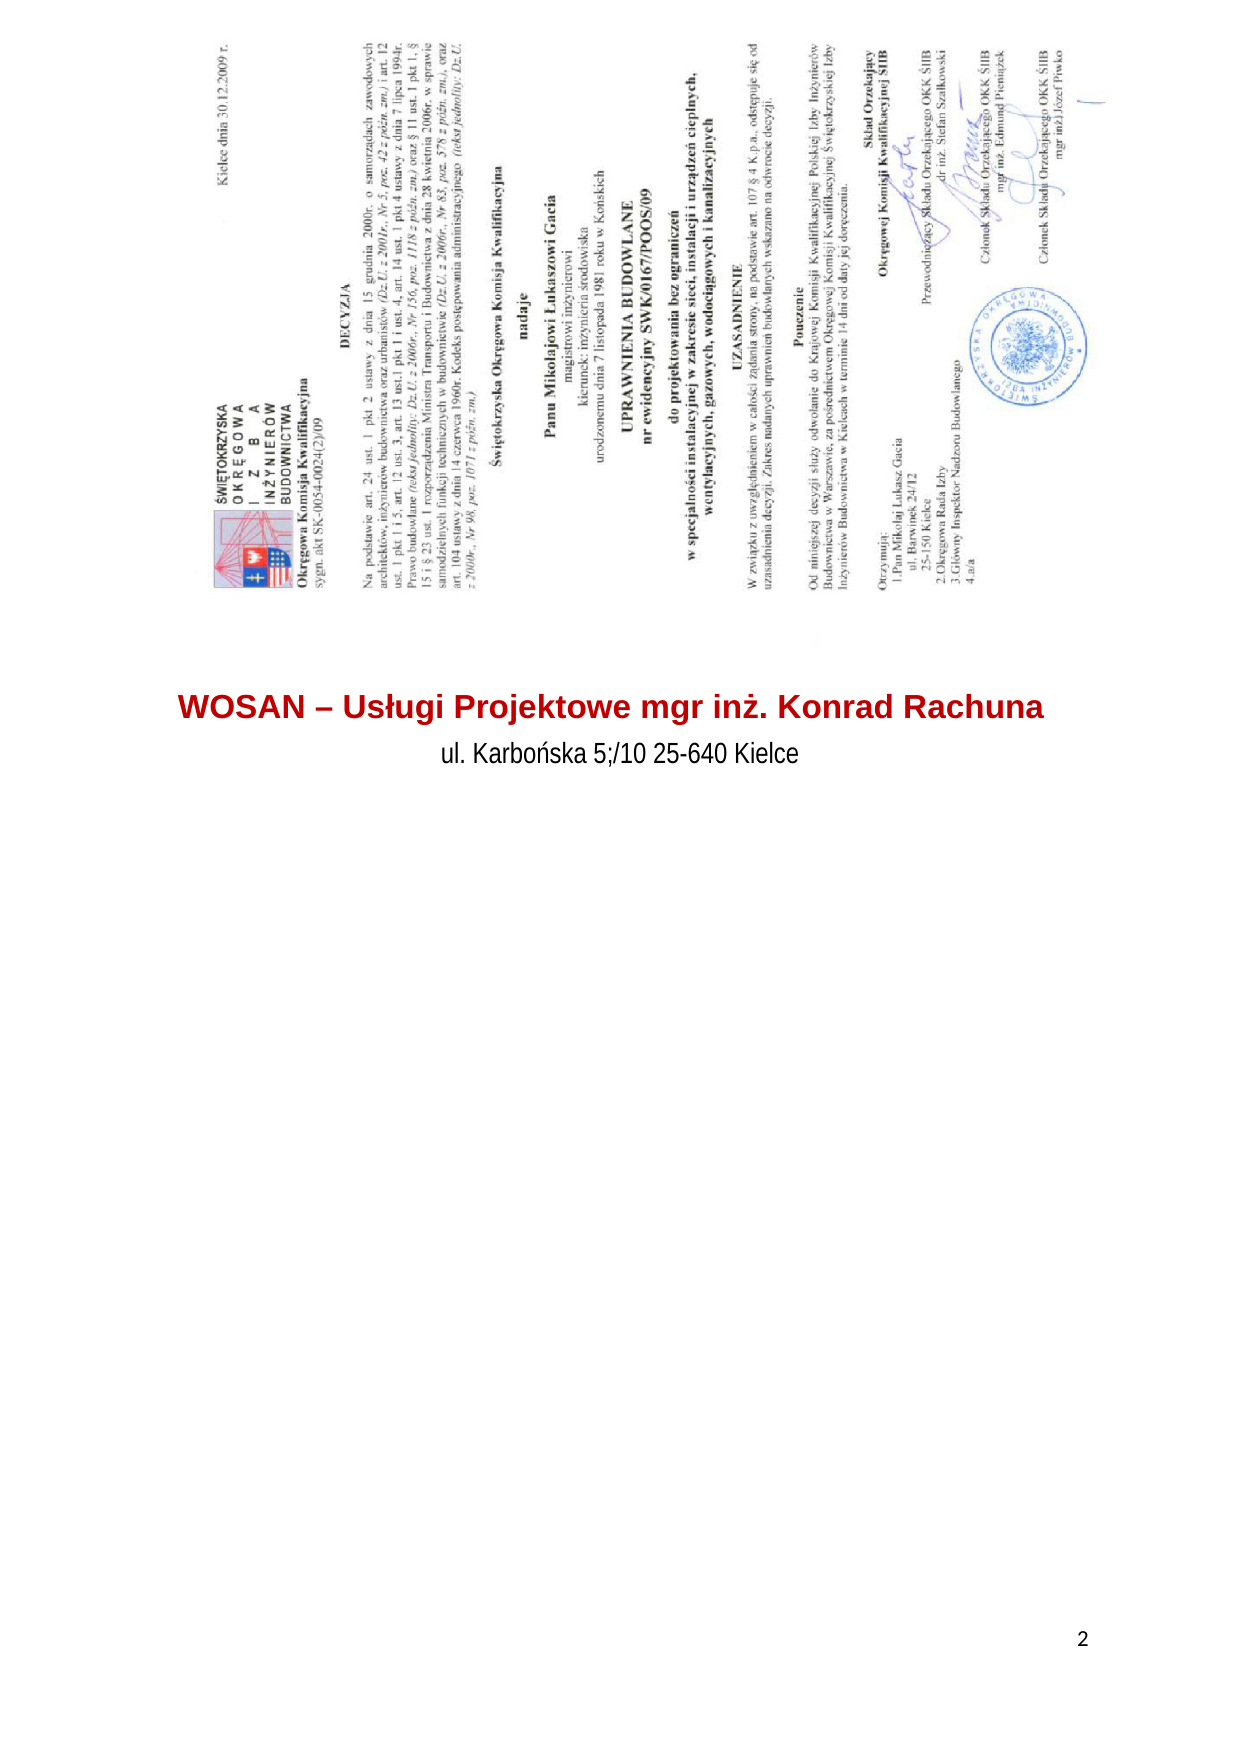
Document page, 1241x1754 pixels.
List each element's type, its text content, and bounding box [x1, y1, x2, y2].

picture [153, 0, 1128, 688]
text ul. Karbońska 5;/10 25-640 Kielce [148, 736, 1093, 769]
text WOSAN – Usługi Projektowe mgr inż. Konrad Rachuna [148, 148, 1093, 726]
